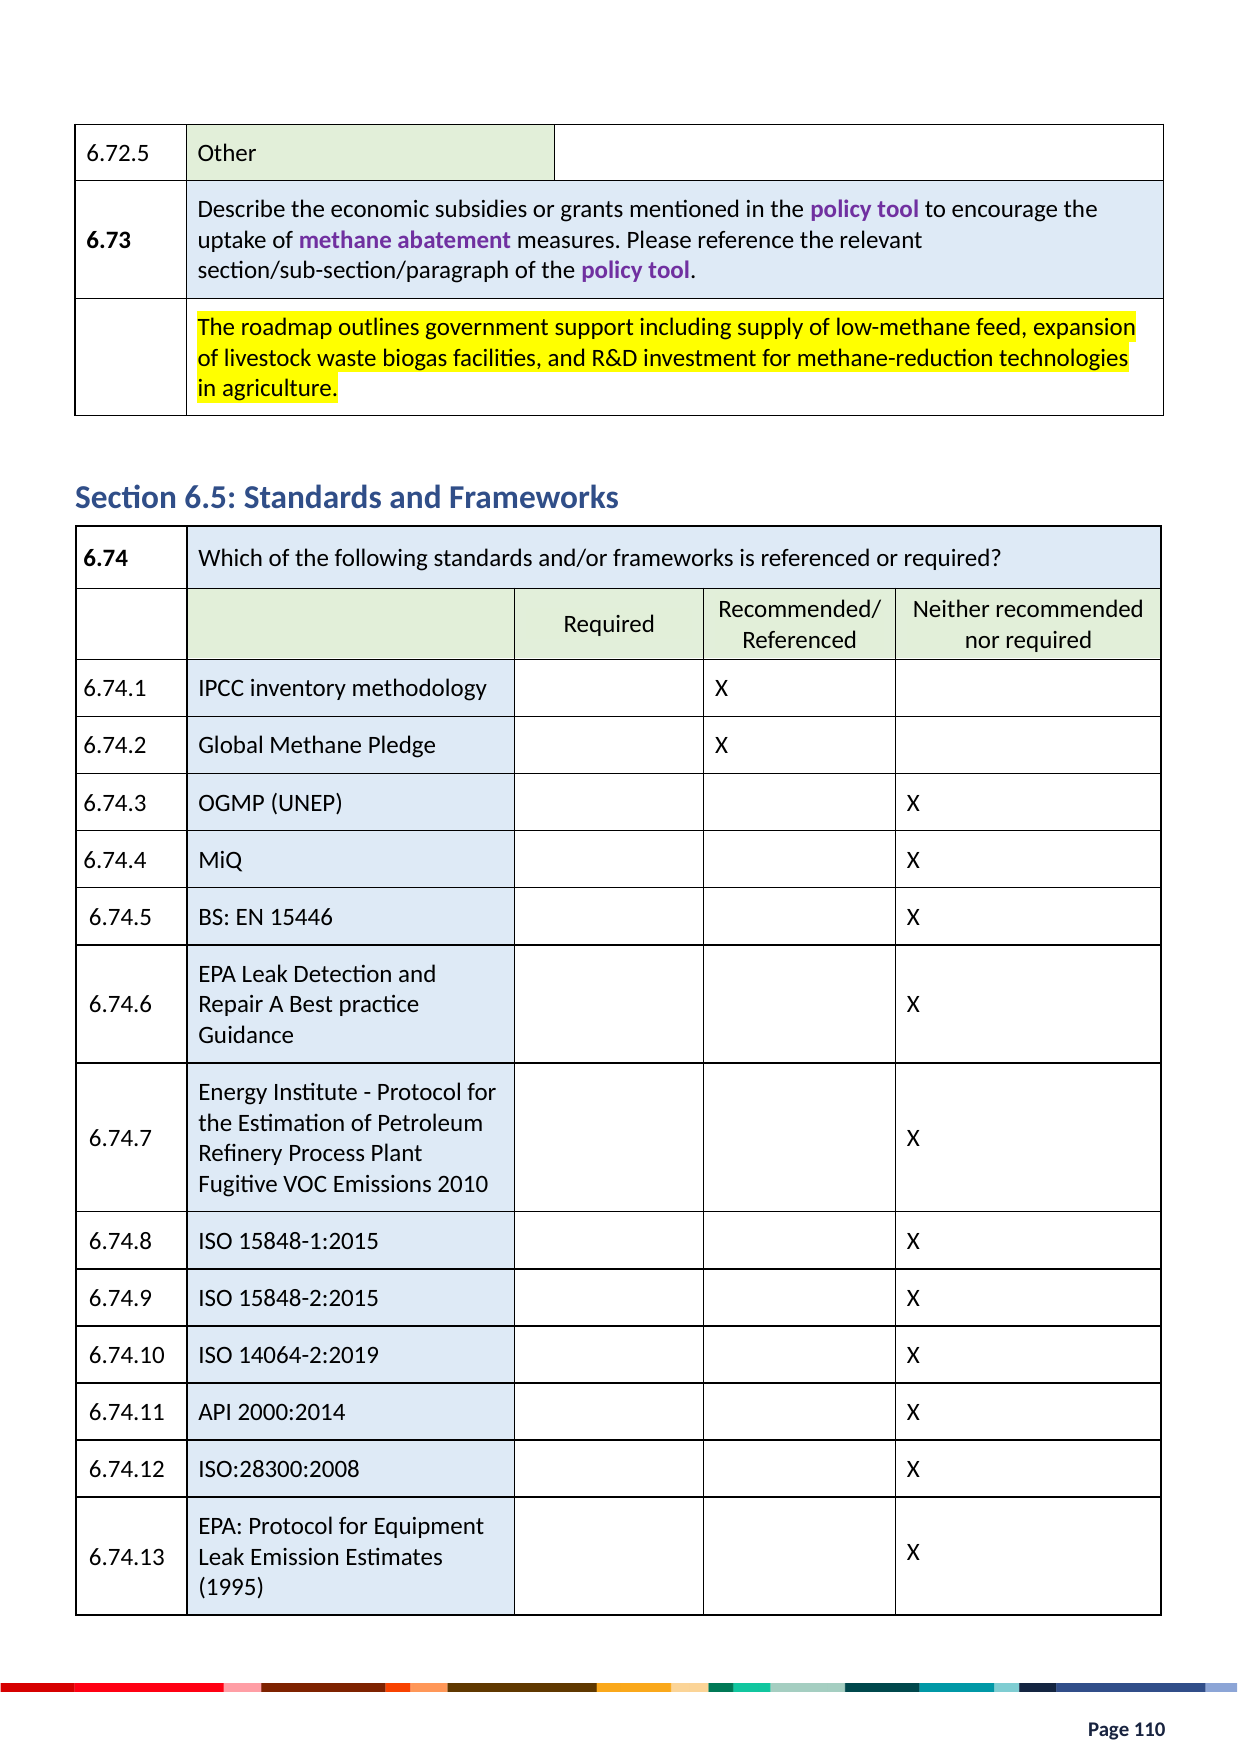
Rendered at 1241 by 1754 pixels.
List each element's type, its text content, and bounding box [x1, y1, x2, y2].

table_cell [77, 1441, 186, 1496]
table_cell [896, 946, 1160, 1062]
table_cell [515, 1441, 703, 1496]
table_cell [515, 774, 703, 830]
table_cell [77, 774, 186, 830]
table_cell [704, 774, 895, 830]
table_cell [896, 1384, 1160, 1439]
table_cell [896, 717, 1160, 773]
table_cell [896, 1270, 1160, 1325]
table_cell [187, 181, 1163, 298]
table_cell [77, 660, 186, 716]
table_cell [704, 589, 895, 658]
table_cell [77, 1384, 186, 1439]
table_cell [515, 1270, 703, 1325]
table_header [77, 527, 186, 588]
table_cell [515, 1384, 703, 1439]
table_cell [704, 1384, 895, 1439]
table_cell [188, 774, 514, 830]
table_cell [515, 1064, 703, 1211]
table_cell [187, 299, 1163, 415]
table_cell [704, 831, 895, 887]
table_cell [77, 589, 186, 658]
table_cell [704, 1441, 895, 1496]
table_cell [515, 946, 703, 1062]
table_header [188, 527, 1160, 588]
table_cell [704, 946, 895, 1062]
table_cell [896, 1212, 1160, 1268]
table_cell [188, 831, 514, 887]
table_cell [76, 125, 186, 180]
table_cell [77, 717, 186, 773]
subtitle Section 6.5: Standards and Frameworks [75, 476, 1165, 517]
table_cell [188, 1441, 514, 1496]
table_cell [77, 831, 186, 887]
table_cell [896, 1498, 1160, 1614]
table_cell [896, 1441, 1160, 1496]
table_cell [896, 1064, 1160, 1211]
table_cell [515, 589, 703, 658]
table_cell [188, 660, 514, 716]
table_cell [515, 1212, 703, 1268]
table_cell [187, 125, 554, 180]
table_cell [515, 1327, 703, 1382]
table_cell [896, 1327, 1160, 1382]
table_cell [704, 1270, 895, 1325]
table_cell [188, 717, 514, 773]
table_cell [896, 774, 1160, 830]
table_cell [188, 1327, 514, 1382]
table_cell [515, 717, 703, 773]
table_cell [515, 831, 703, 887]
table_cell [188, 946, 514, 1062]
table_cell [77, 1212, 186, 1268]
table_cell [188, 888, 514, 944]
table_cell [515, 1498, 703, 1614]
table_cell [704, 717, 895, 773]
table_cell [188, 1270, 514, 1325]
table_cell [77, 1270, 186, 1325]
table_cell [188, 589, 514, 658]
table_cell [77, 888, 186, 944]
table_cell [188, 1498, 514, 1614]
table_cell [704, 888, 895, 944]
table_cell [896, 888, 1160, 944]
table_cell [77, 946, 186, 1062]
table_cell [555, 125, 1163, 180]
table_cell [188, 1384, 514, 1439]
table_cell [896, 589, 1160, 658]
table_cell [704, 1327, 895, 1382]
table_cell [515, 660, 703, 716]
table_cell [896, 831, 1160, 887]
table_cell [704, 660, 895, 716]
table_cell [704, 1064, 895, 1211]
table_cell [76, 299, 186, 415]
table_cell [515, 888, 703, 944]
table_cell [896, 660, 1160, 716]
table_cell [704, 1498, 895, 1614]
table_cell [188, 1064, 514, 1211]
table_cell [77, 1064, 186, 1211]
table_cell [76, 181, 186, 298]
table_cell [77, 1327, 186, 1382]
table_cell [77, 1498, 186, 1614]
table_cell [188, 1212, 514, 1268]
picture [0, 1683, 1236, 1692]
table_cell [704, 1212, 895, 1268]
